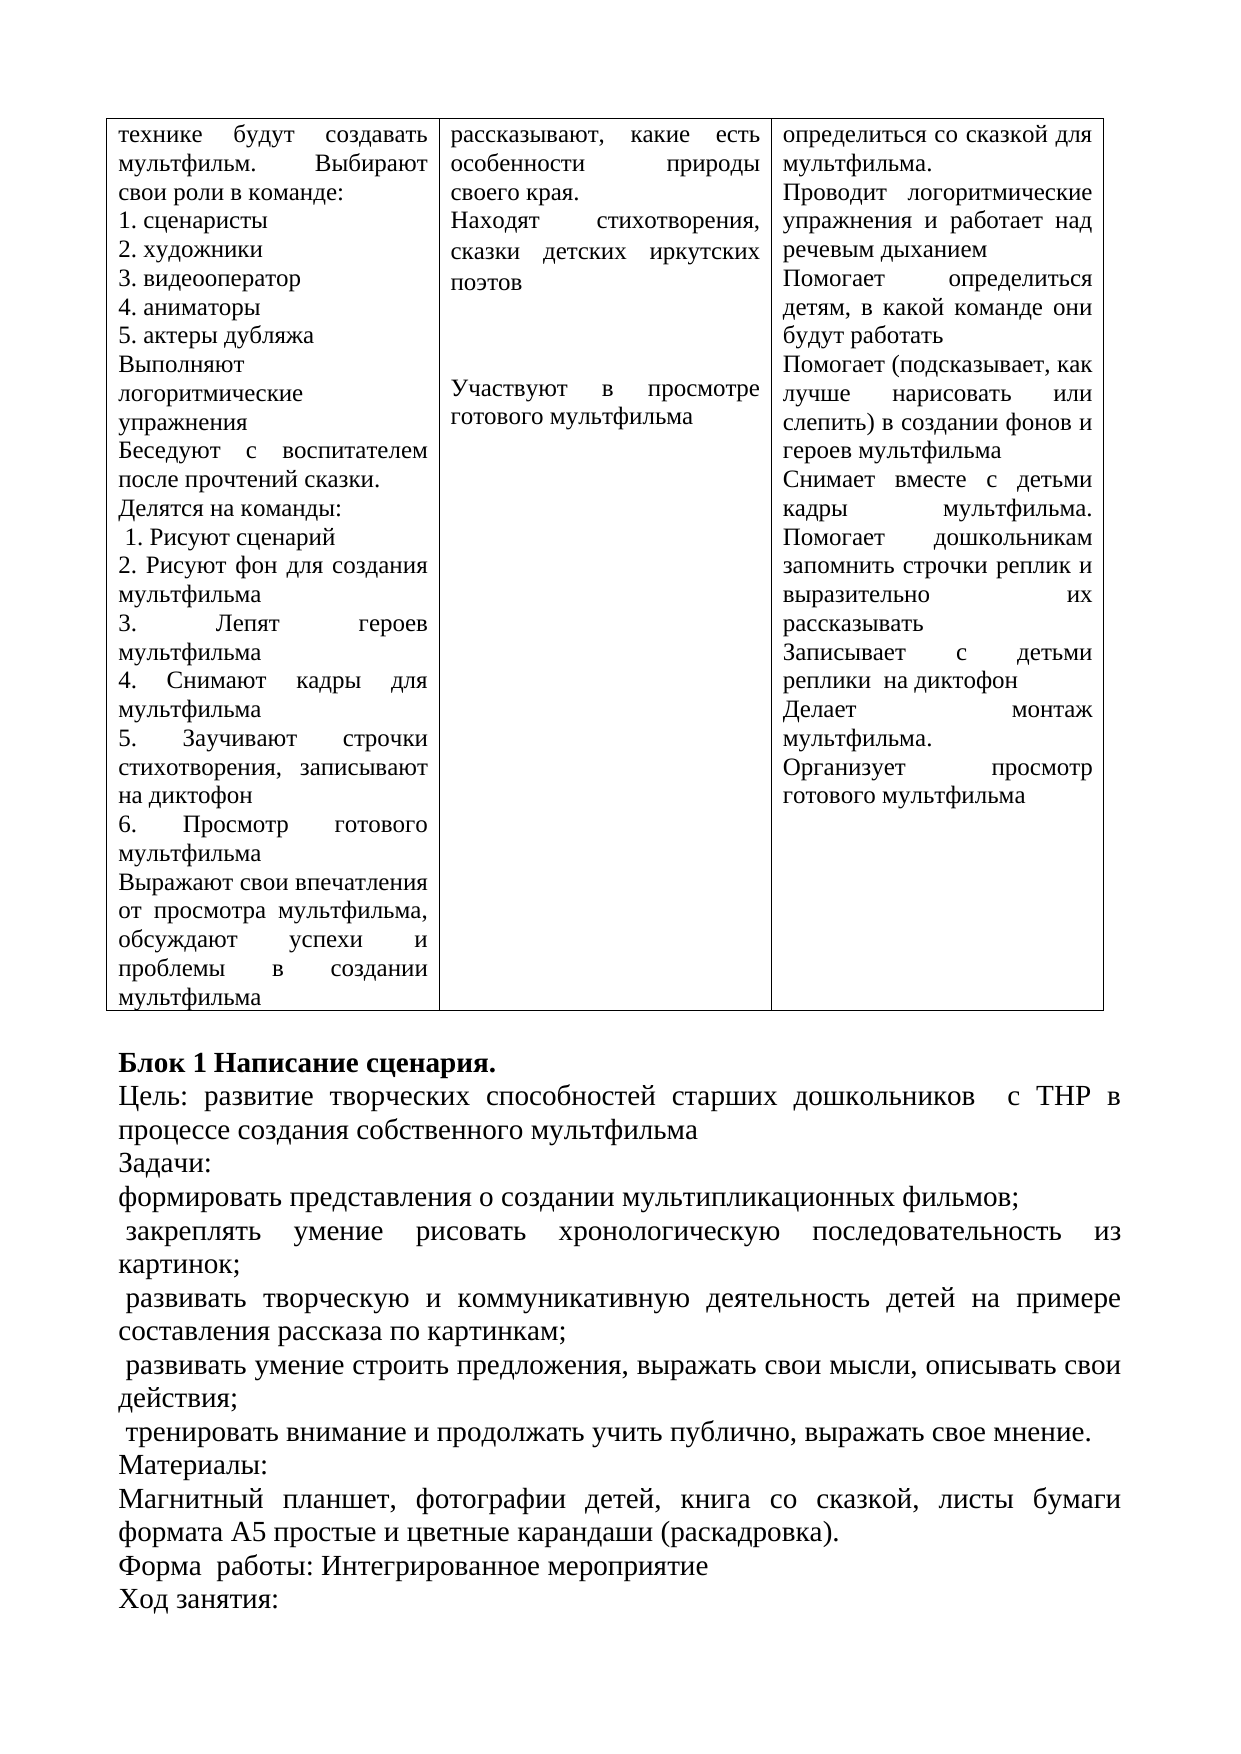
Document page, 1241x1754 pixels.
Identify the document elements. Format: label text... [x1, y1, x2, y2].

text формировать представления о создании мультипликационных фильмов; [118, 1179, 1122, 1213]
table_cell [107, 119, 439, 1010]
text Магнитный планшет, фотографии детей, книга со сказкой, листы бумаги формата А5 простые и цветные карандаши (раскадровка). [118, 1481, 1122, 1548]
text Материалы: [118, 1447, 1122, 1481]
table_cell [772, 119, 1103, 1010]
text тренировать внимание и продолжать учить публично, выражать свое мнение. [118, 1414, 1122, 1447]
text Цель: развитие творческих способностей старших дошкольников с ТНР в процессе создания собственного мультфильма [118, 1078, 1122, 1146]
text закреплять умение рисовать хронологическую последовательность из картинок; [118, 1213, 1122, 1280]
text развивать умение строить предложения, выражать свои мысли, описывать свои действия; [118, 1347, 1122, 1414]
text Форма работы: Интегрированное мероприятие [118, 1548, 1122, 1582]
text Задачи: [118, 1146, 1122, 1179]
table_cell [440, 119, 771, 1010]
text Ход занятия: [118, 1582, 1122, 1615]
text развивать творческую и коммуникативную деятельность детей на примере составления рассказа по картинкам; [118, 1280, 1122, 1347]
text Блок 1 Написание сценария. [118, 1045, 1122, 1078]
